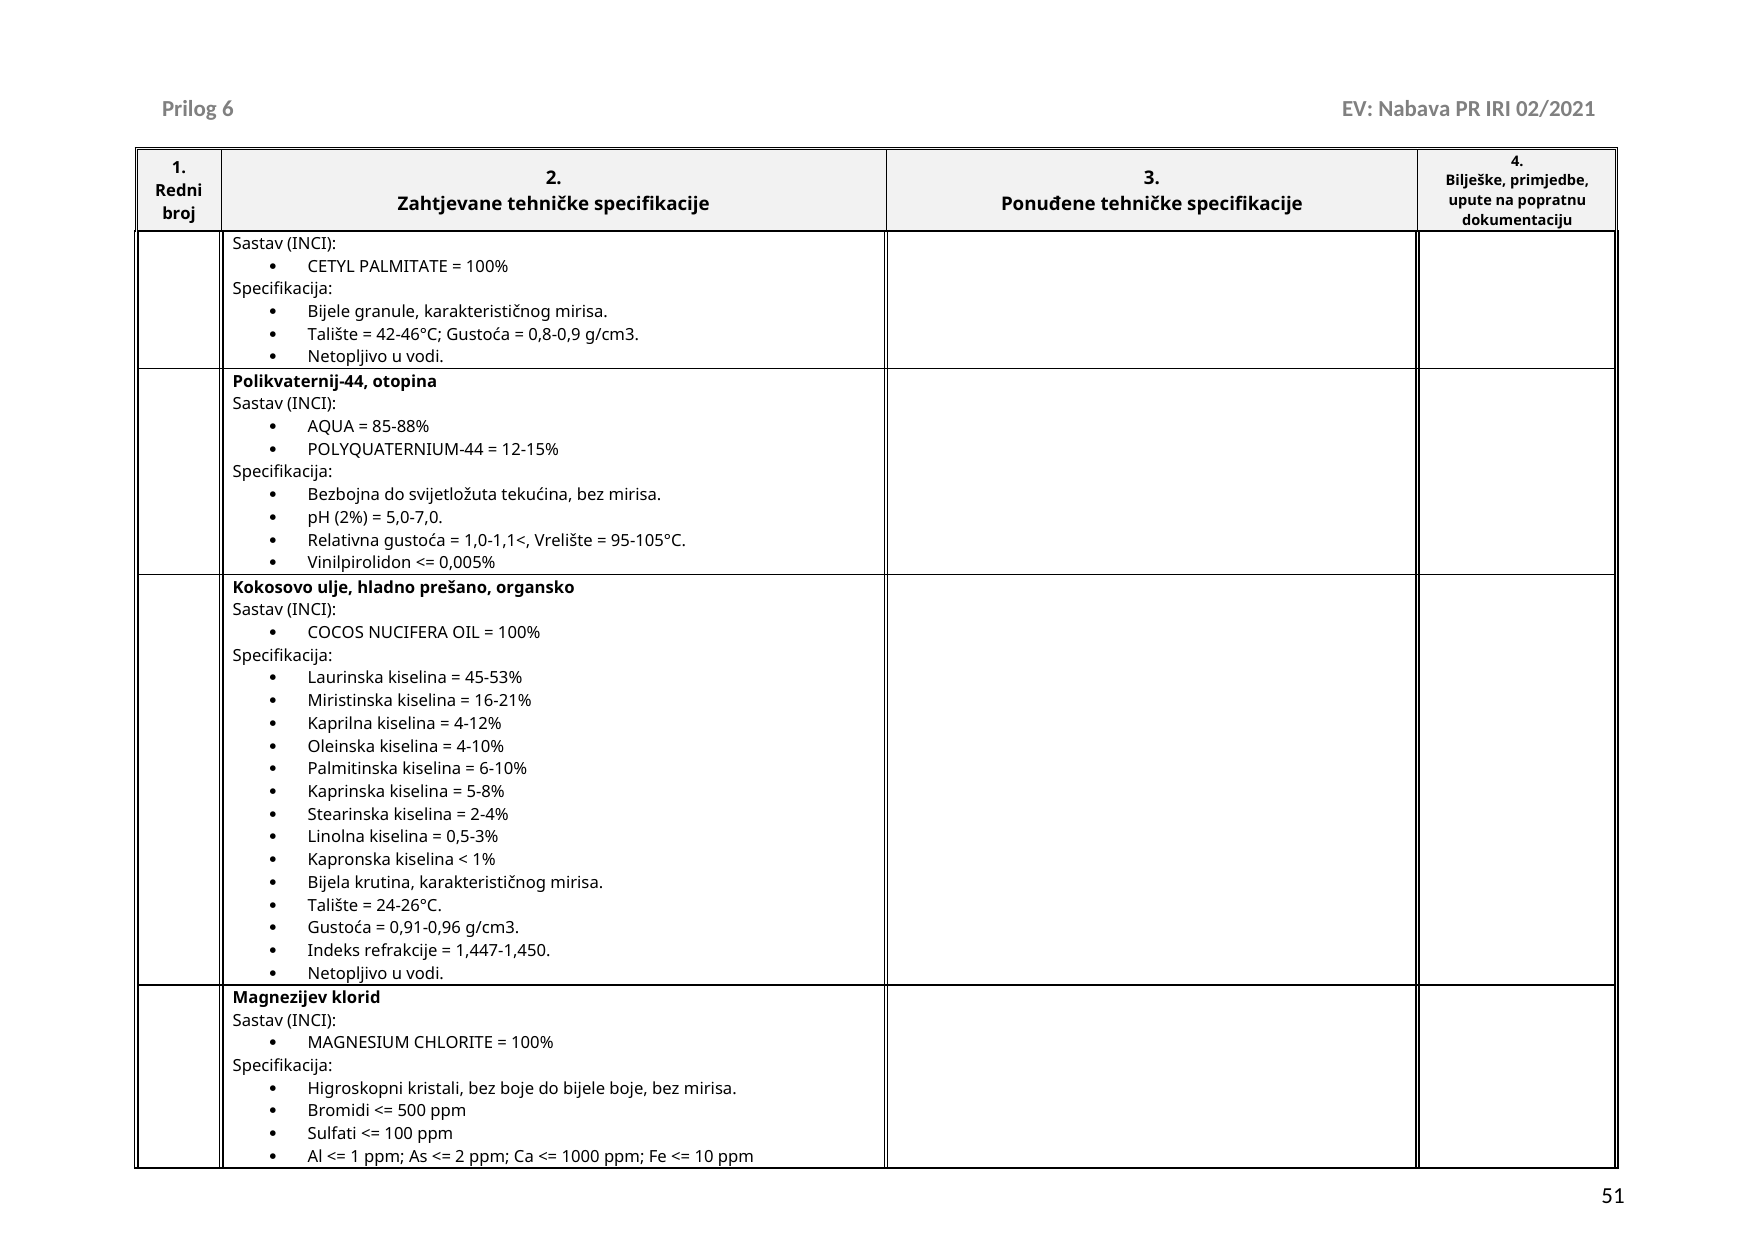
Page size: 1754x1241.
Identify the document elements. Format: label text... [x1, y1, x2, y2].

table_header 3. Ponuđene tehničke specifikacije [887, 150, 1417, 230]
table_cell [224, 232, 884, 368]
table_cell [1420, 575, 1614, 984]
table_cell Polikvaternij-44, otopina Sastav (INCI): AQUA = 85-88% POLYQUATERNIUM-44 = 12-15% Specifikacija: Bezbojna do svijetložuta tekućina, bez mirisa. pH (2%) = 5,0-7,0. Relativna gustoća = 1,0-1,1<, Vrelište = 95-105°C. Vinilpirolidon <= 0,005% [224, 369, 884, 574]
table_cell [888, 986, 1415, 1167]
table_cell [139, 232, 219, 368]
table_cell [888, 575, 1415, 984]
table_cell Kokosovo ulje, hladno prešano, organsko Sastav (INCI): COCOS NUCIFERA OIL = 100% Specifikacija: Laurinska kiselina = 45-53% Miristinska kiselina = 16-21% Kaprilna kiselina = 4-12% Oleinska kiselina = 4-10% Palmitinska kiselina = 6-10% Kaprinska kiselina = 5-8% Stearinska kiselina = 2-4% Linolna kiselina = 0,5-3% Kapronska kiselina < 1% Bijela krutina, karakterističnog mirisa. Talište = 24-26°C. Gustoća = 0,91-0,96 g/cm3. Indeks refrakcije = 1,447-1,450. Netopljivo u vodi. [224, 575, 884, 984]
table_cell [1420, 369, 1614, 574]
table_cell [139, 575, 219, 984]
table_cell [139, 986, 219, 1167]
table_cell [888, 232, 1415, 368]
table_header 4. Bilješke, primjedbe, upute na popratnu dokumentaciju [1418, 150, 1615, 230]
table_cell [1420, 986, 1614, 1167]
table_header 2. Zahtjevane tehničke specifikacije [222, 150, 886, 230]
table_cell [1420, 232, 1614, 368]
table_cell [139, 369, 219, 574]
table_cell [224, 986, 884, 1167]
table_cell [888, 369, 1415, 574]
table_header 1. Redni broj [138, 150, 221, 230]
